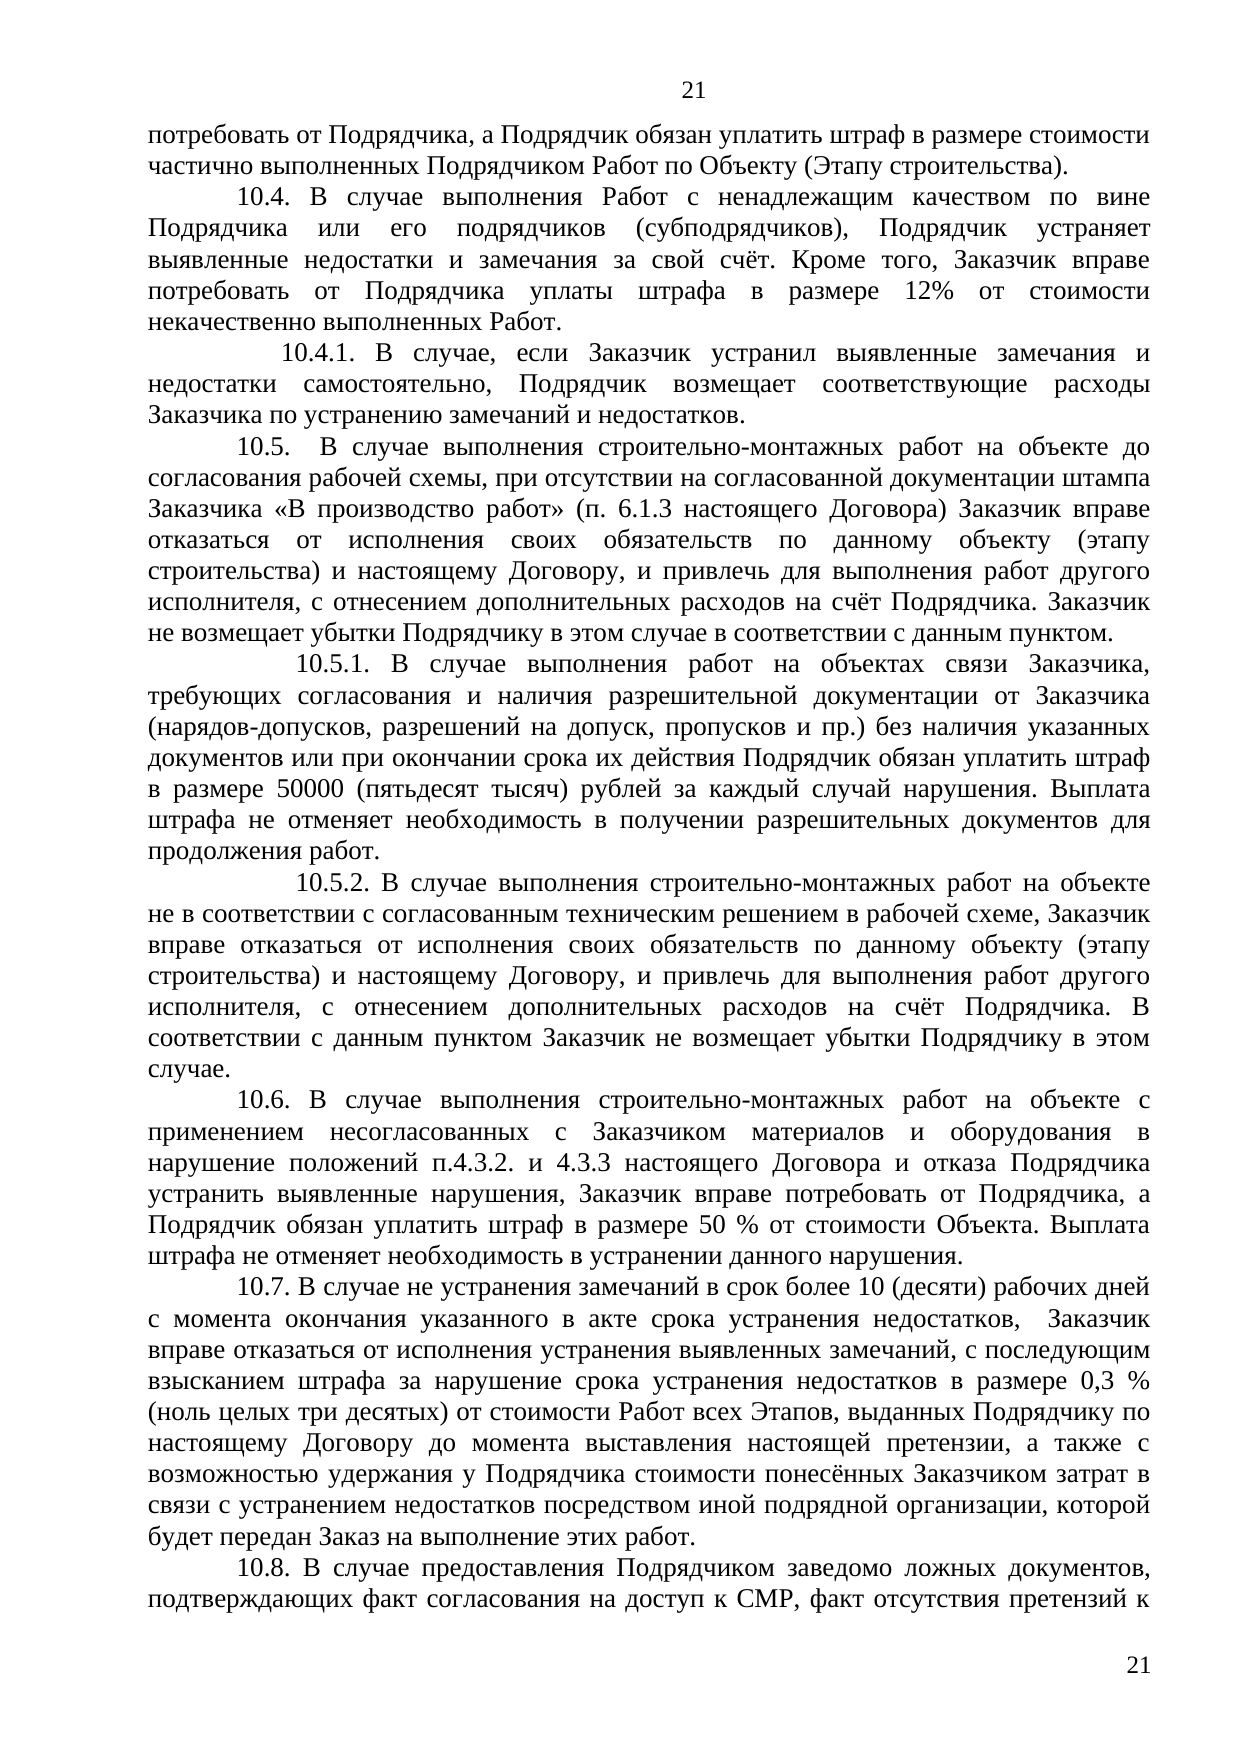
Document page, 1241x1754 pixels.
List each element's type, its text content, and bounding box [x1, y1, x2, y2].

text 10.4. В случае выполнения Работ с ненадлежащим качеством по вине Подрядчика или его подрядчиков (субподрядчиков), Подрядчик устраняет выявленные недостатки и замечания за свой счёт. Кроме того, Заказчик вправе потребовать от Подрядчика уплаты штрафа в размере 12% от стоимости некачественно выполненных Работ. [148, 180, 1152, 336]
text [148, 1551, 1152, 1613]
text 10.7. В случае не устранения замечаний в срок более 10 (десяти) рабочих дней с момента окончания указанного в акте срока устранения недостатков, Заказчик вправе отказаться от исполнения устранения выявленных замечаний, с последующим взысканием штрафа за нарушение срока устранения недостатков в размере 0,3 % (ноль целых три десятых) от стоимости Работ всех Этапов, выданных Подрядчику по настоящему Договору до момента выставления настоящей претензии, а также с возможностью удержания у Подрядчика стоимости понесённых Заказчиком затрат в связи с устранением недостатков посредством иной подрядной организации, которой будет передан Заказ на выполнение этих работ. [148, 1271, 1152, 1551]
text 10.5. В случае выполнения строительно-монтажных работ на объекте до согласования рабочей схемы, при отсутствии на согласованной документации штампа Заказчика «В производство работ» (п. 6.1.3 настоящего Договора) Заказчик вправе отказаться от исполнения своих обязательств по данному объекту (этапу строительства) и настоящему Договору, и привлечь для выполнения работ другого исполнителя, с отнесением дополнительных расходов на счёт Подрядчика. Заказчик не возмещает убытки Подрядчику в этом случае в соответствии с данным пунктом. [148, 429, 1152, 648]
text 10.6. В случае выполнения строительно-монтажных работ на объекте с применением несогласованных с Заказчиком материалов и оборудования в нарушение положений п.4.3.2. и 4.3.3 настоящего Договора и отказа Подрядчика устранить выявленные нарушения, Заказчик вправе потребовать от Подрядчика, а Подрядчик обязан уплатить штраф в размере 50 % от стоимости Объекта. Выплата штрафа не отменяет необходимость в устранении данного нарушения. [148, 1084, 1152, 1271]
text 10.5.2. В случае выполнения строительно-монтажных работ на объекте не в соответствии с согласованным техническим решением в рабочей схеме, Заказчик вправе отказаться от исполнения своих обязательств по данному объекту (этапу строительства) и настоящему Договору, и привлечь для выполнения работ другого исполнителя, с отнесением дополнительных расходов на счёт Подрядчика. В соответствии с данным пунктом Заказчик не возмещает убытки Подрядчику в этом случае. [148, 866, 1152, 1084]
text 10.4.1. В случае, если Заказчик устранил выявленные замечания и недостатки самостоятельно, Подрядчик возмещает соответствующие расходы Заказчика по устранению замечаний и недостатков. [148, 336, 1152, 429]
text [148, 118, 1152, 180]
text 10.5.1. В случае выполнения работ на объектах связи Заказчика, требующих согласования и наличия разрешительной документации от Заказчика (нарядов-допусков, разрешений на допуск, пропусков и пр.) без наличия указанных документов или при окончании срока их действия Подрядчик обязан уплатить штраф в размере 50000 (пятьдесят тысяч) рублей за каждый случай нарушения. Выплата штрафа не отменяет необходимость в получении разрешительных документов для продолжения работ. [148, 648, 1152, 866]
